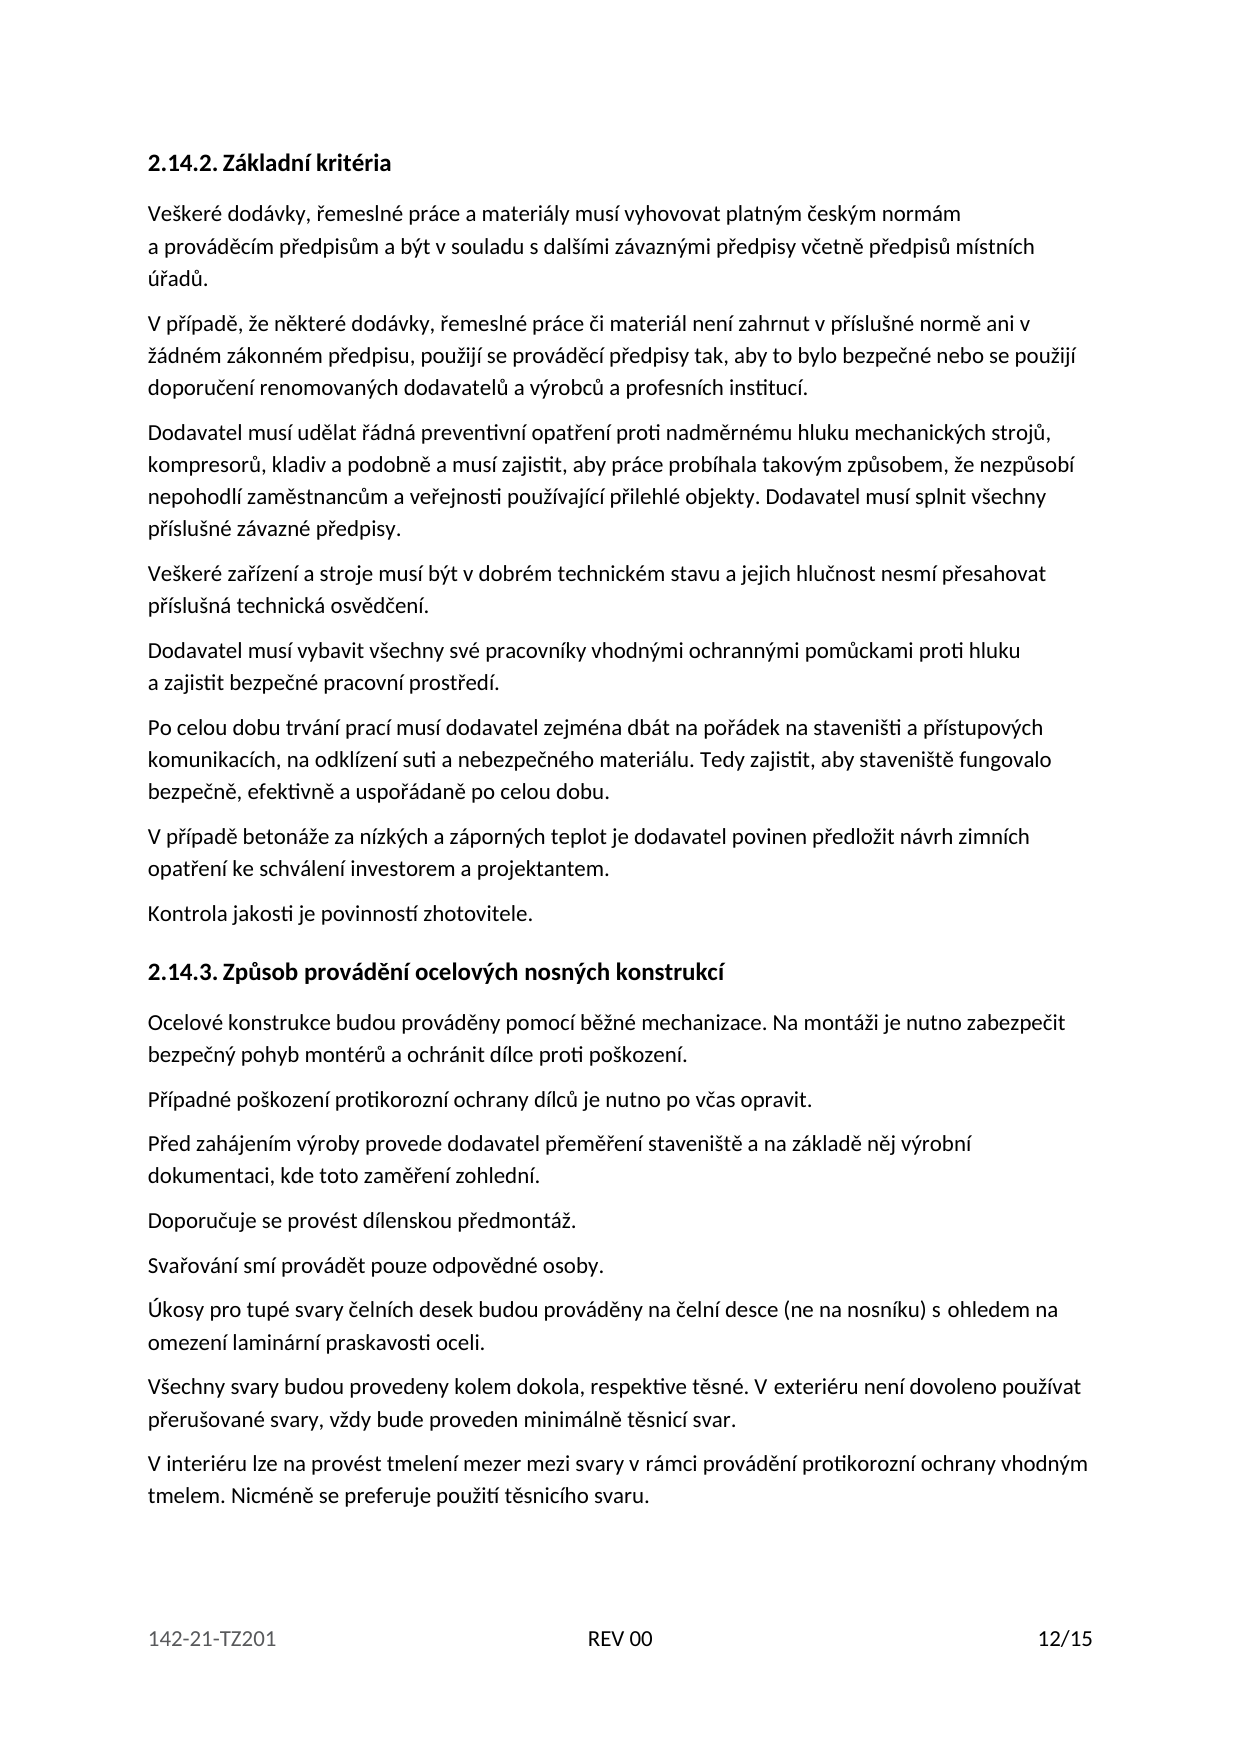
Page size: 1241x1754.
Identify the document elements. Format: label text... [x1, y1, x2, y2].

text V případě, že některé dodávky, řemeslné práce či materiál není zahrnut v příslušné normě ani v žádném zákonném předpisu, použijí se prováděcí předpisy tak, aby to bylo bezpečné nebo se použijí doporučení renomovaných dodavatelů a výrobců a profesních institucí. [148, 309, 1093, 401]
text Případné poškození protikorozní ochrany dílců je nutno po včas opravit. [148, 1085, 1093, 1113]
subtitle Způsob provádění ocelových nosných konstrukcí [148, 956, 1093, 986]
text Dodavatel musí vybavit všechny své pracovníky vhodnými ochrannými pomůckami proti hluku a zajistit bezpečné pracovní prostředí. [148, 636, 1093, 696]
text Po celou dobu trvání prací musí dodavatel zejména dbát na pořádek na staveništi a přístupových komunikacích, na odklízení suti a nebezpečného materiálu. Tedy zajistit, aby staveniště fungovalo bezpečně, efektivně a uspořádaně po celou dobu. [148, 713, 1093, 805]
text Doporučuje se provést dílenskou předmontáž. [148, 1206, 1093, 1234]
text Úkosy pro tupé svary čelních desek budou prováděny na čelní desce (ne na nosníku) s ohledem na omezení laminární praskavosti oceli. [148, 1296, 1093, 1356]
text Veškeré zařízení a stroje musí být v dobrém technickém stavu a jejich hlučnost nesmí přesahovat příslušná technická osvědčení. [148, 559, 1093, 619]
text Ocelové konstrukce budou prováděny pomocí běžné mechanizace. Na montáži je nutno zabezpečit bezpečný pohyb montérů a ochránit dílce proti poškození. [148, 1008, 1093, 1068]
text V interiéru lze na provést tmelení mezer mezi svary v rámci provádění protikorozní ochrany vhodným tmelem. Nicméně se preferuje použití těsnicího svaru. [148, 1449, 1093, 1509]
text Před zahájením výroby provede dodavatel přeměření staveniště a na základě něj výrobní dokumentaci, kde toto zaměření zohlední. [148, 1129, 1093, 1189]
text V případě betonáže za nízkých a záporných teplot je dodavatel povinen předložit návrh zimních opatření ke schválení investorem a projektantem. [148, 822, 1093, 882]
text Dodavatel musí udělat řádná preventivní opatření proti nadměrnému hluku mechanických strojů, kompresorů, kladiv a podobně a musí zajistit, aby práce probíhala takovým způsobem, že nezpůsobí nepohodlí zaměstnancům a veřejnosti používající přilehlé objekty. Dodavatel musí splnit všechny příslušné závazné předpisy. [148, 418, 1093, 542]
subtitle Základní kritéria [148, 148, 1093, 178]
text Všechny svary budou provedeny kolem dokola, respektive těsné. V exteriéru není dovoleno používat přerušované svary, vždy bude proveden minimálně těsnicí svar. [148, 1372, 1093, 1433]
text Kontrola jakosti je povinností zhotovitele. [148, 899, 1093, 927]
text Svařování smí provádět pouze odpovědné osoby. [148, 1251, 1093, 1279]
text Veškeré dodávky, řemeslné práce a materiály musí vyhovovat platným českým normám a prováděcím předpisům a být v souladu s dalšími závaznými předpisy včetně předpisů místních úřadů. [148, 199, 1093, 292]
